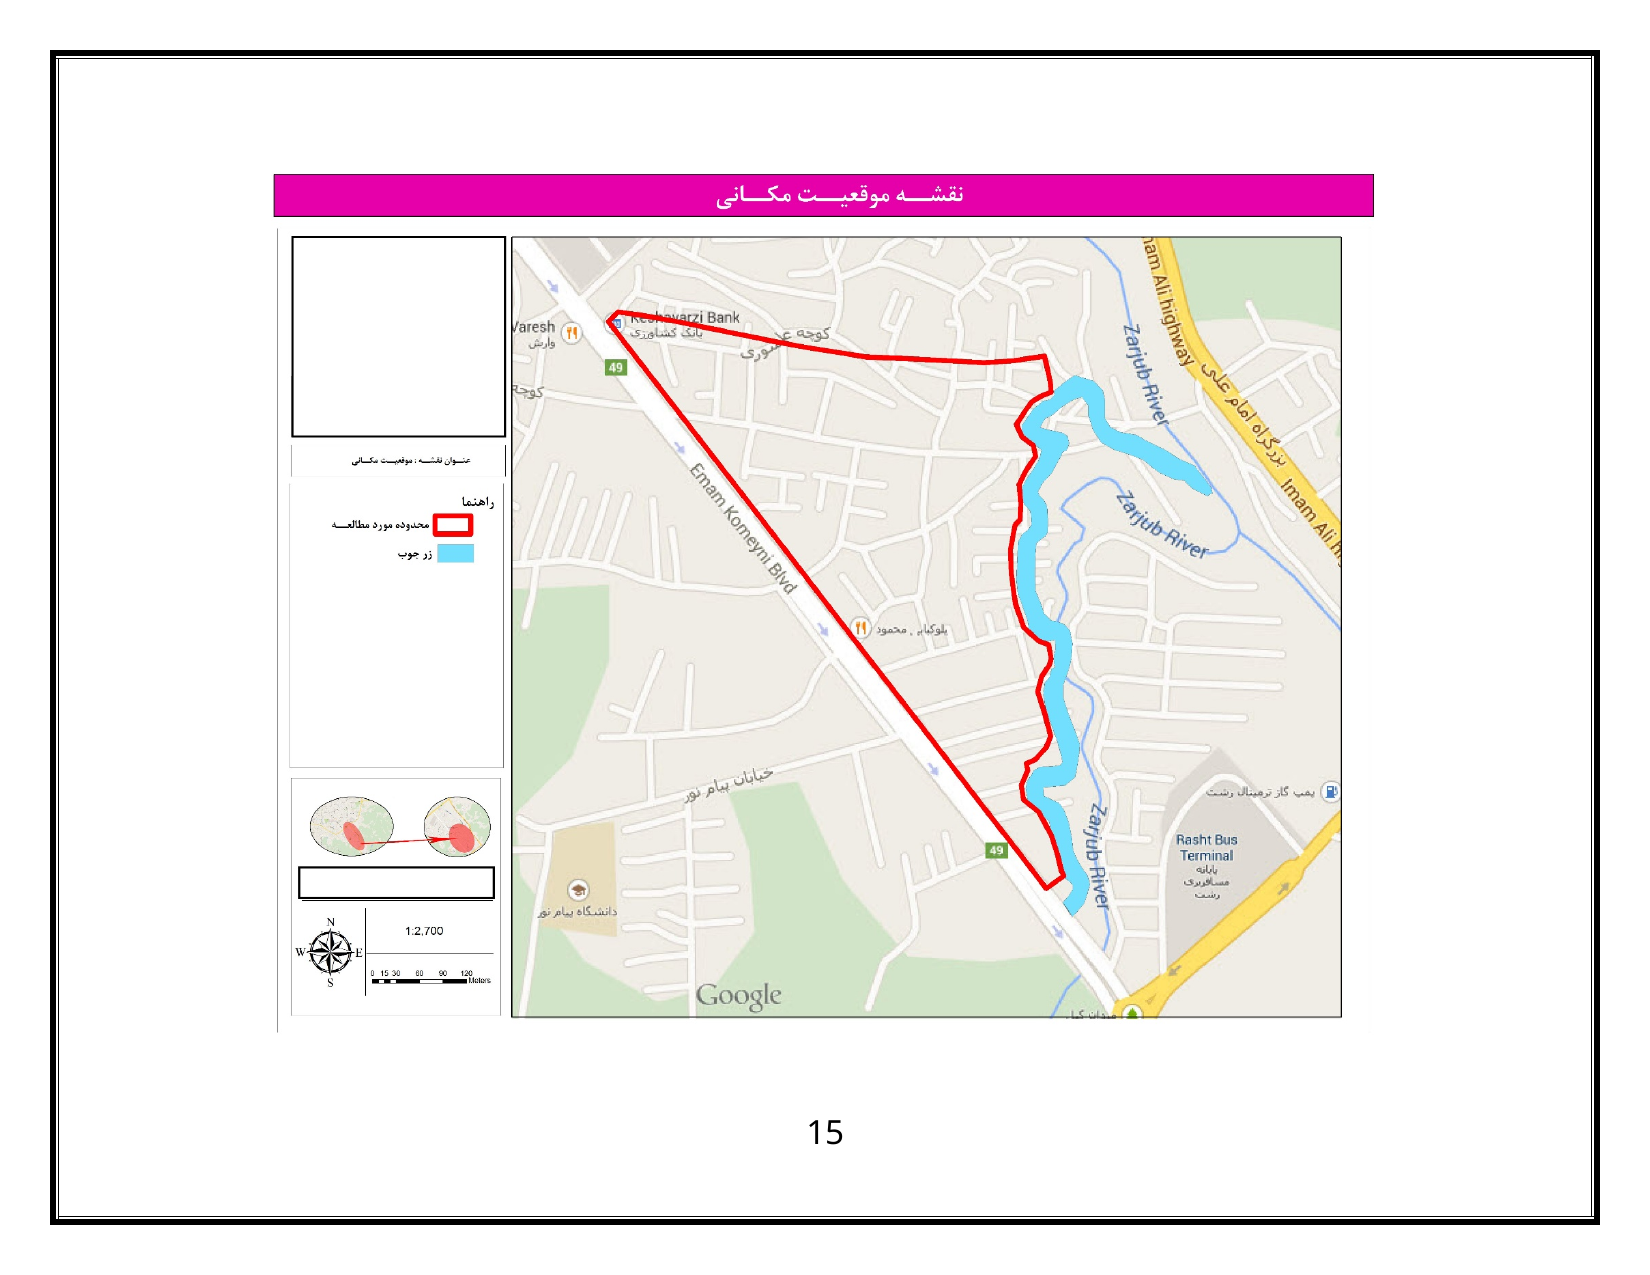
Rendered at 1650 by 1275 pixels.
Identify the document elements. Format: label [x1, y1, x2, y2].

picture [238, 150, 1420, 1063]
